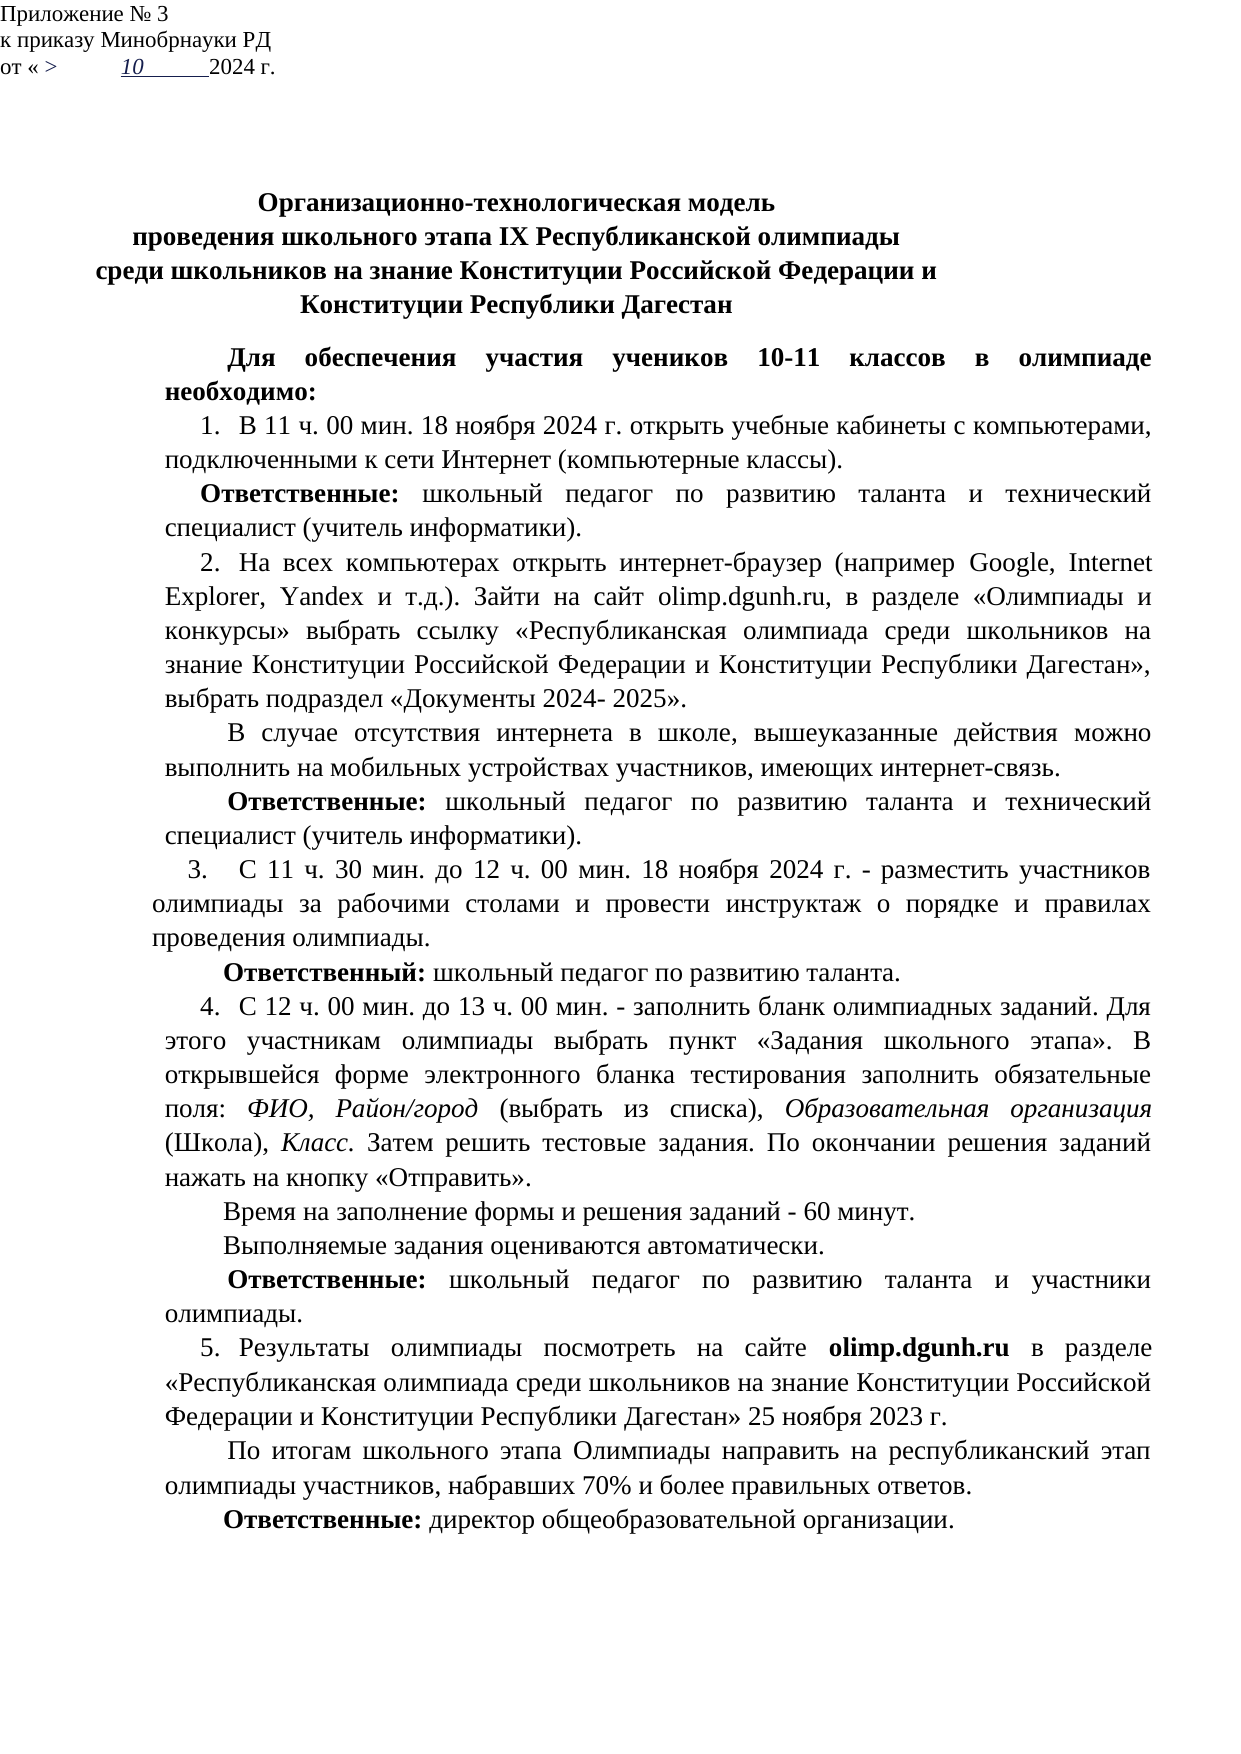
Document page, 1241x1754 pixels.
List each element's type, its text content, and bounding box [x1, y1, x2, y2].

text Для обеспечения участия учеников 10-11 классов в олимпиаде необходимо: [164, 341, 1152, 406]
list В 11 ч. 00 мин. 18 ноября 2024 г. открыть учебные кабинеты с компьютерами, подключенными к сети Интернет (компьютерные классы). [164, 409, 1152, 474]
text Ответственные: школьный педагог по развитию таланта и технический специалист (учитель информатики). [164, 477, 1152, 543]
text Время на заполнение формы и решения заданий - 60 минут. [223, 1195, 1152, 1226]
list С 12 ч. 00 мин. до 13 ч. 00 мин. - заполнить бланк олимпиадных заданий. Для этого участникам олимпиады выбрать пункт «Задания школьного этапа». В открывшейся форме электронного бланка тестирования заполнить обязательные поля: ФИО, Район/город (выбрать из списка), Образовательная организация (Школа), Класс. Затем решить тестовые задания. По окончании решения заданий нажать на кнопку «Отправить». [164, 990, 1152, 1192]
text По итогам школьного этапа Олимпиады направить на республиканский этап олимпиады участников, набравших 70% и более правильных ответов. [164, 1434, 1152, 1500]
list Результаты олимпиады посмотреть на сайте olimp.dgunh.ru в разделе «Республиканская олимпиада среди школьников на знание Конституции Российской Федерации и Конституции Республики Дагестан» 25 ноября 2023 г. [164, 1332, 1152, 1431]
text Выполняемые задания оцениваются автоматически. [223, 1229, 1152, 1260]
text Ответственные: директор общеобразовательной организации. [223, 1504, 1152, 1535]
text Ответственный: школьный педагог по развитию таланта. [223, 956, 1152, 987]
text Ответственные: школьный педагог по развитию таланта и участники олимпиады. [164, 1263, 1152, 1328]
list На всех компьютерах открыть интернет-браузер (например Google, Internet Explorer, Yandex и т.д.). Зайти на сайт olimp.dgunh.ru, в разделе «Олимпиады и конкурсы» выбрать ссылку «Республиканская олимпиада среди школьников на знание Конституции Российской Федерации и Конституции Республики Дагестан», выбрать подраздел «Документы 2024- 2025». [164, 546, 1152, 713]
text В случае отсутствия интернета в школе, вышеуказанные действия можно выполнить на мобильных устройствах участников, имеющих интернет-связь. [164, 717, 1152, 782]
list С 11 ч. 30 мин. до 12 ч. 00 мин. 18 ноября 2024 г. - разместить участников олимпиады за рабочими столами и провести инструктаж о порядке и правилах проведения олимпиады. [152, 853, 1152, 953]
text Организационно-технологическая модель проведения школьного этапа IX Республиканской олимпиады среди школьников на знание Конституции Российской Федерации и Конституции Республики Дагестан [4, 187, 1029, 319]
text Ответственные: школьный педагог по развитию таланта и технический специалист (учитель информатики). [164, 785, 1152, 850]
